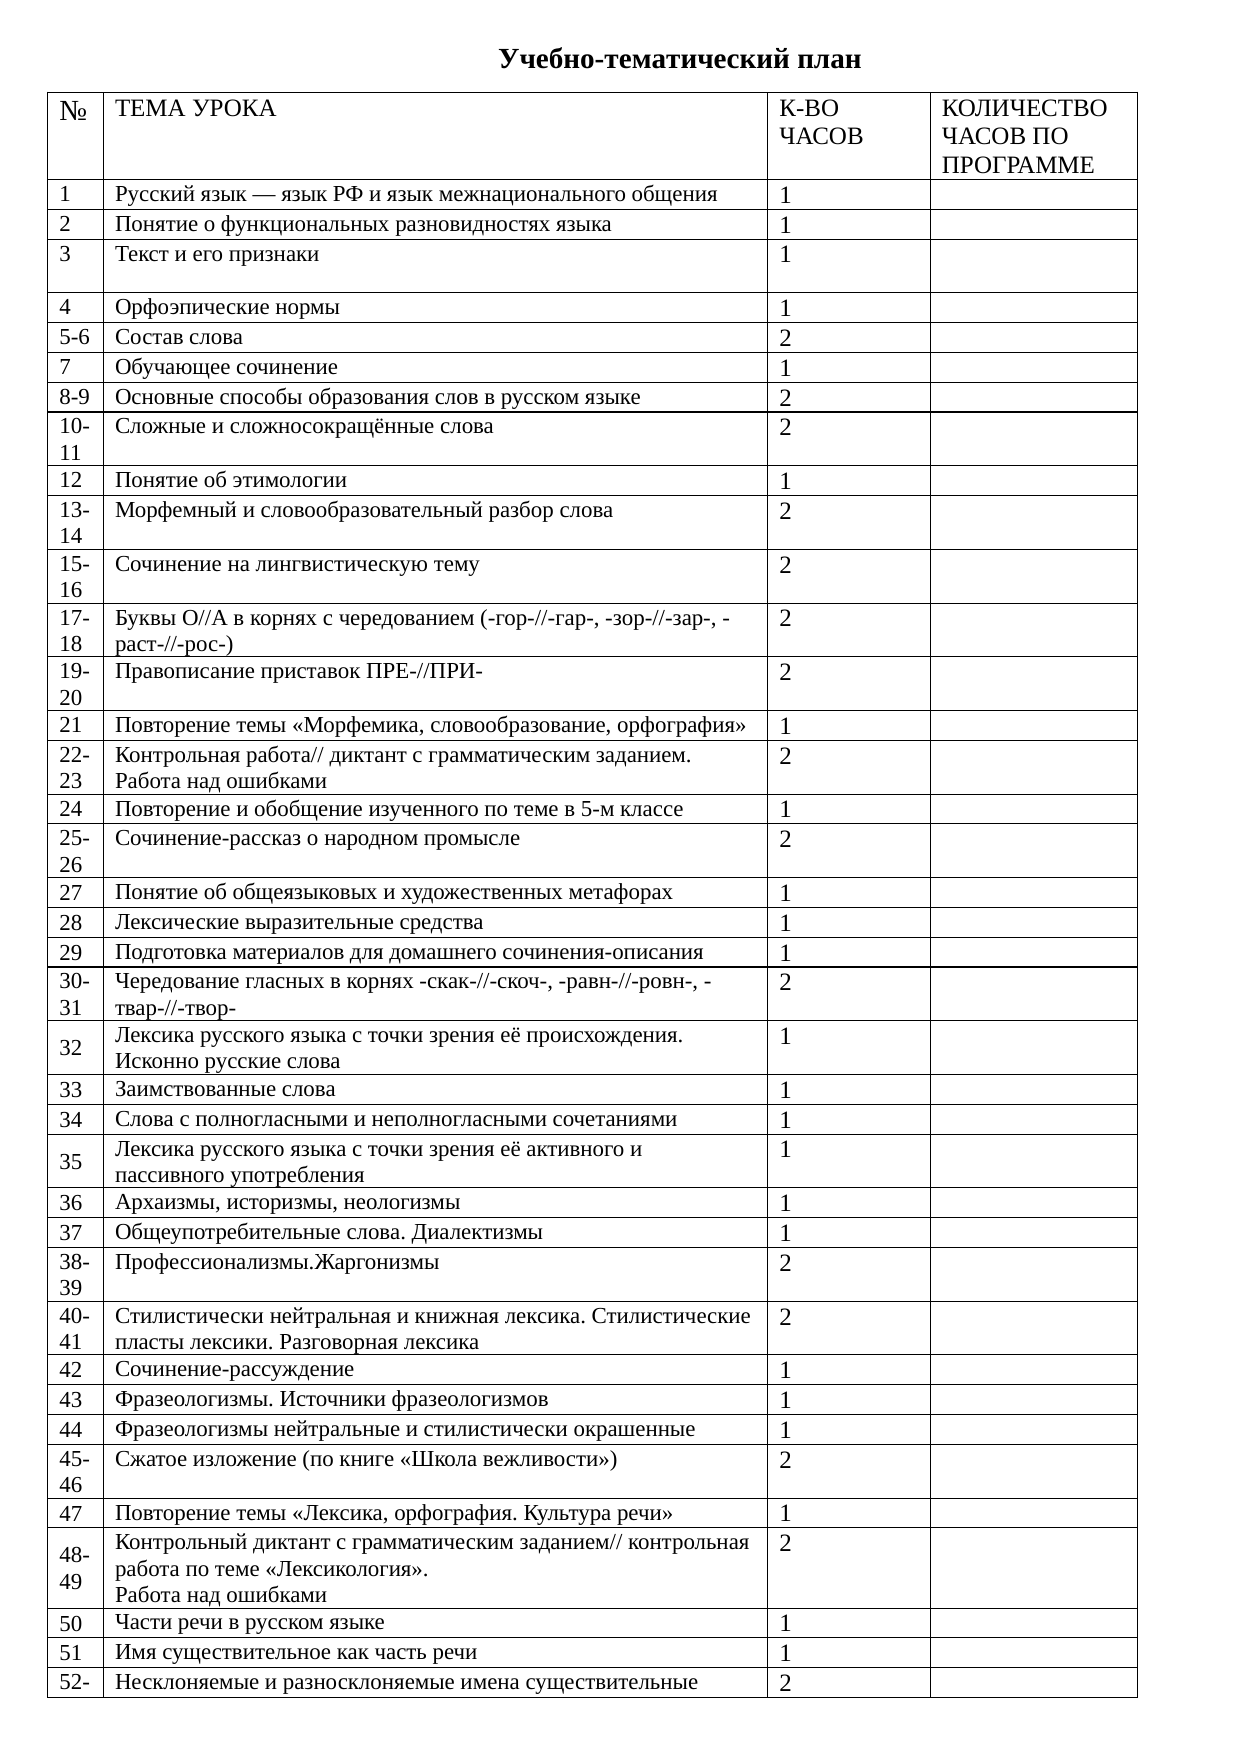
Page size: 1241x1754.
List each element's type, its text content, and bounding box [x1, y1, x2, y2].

table_cell 2 [48, 210, 103, 238]
table_cell 45-46 [48, 1445, 103, 1497]
table_cell Морфемный и словообразовательный разбор слова [104, 496, 767, 549]
table_cell 35 [48, 1135, 103, 1187]
table_cell 30-31 [48, 968, 103, 1020]
table_cell 2 [768, 1668, 930, 1697]
table_cell 19-20 [48, 657, 103, 710]
table_cell 28 [48, 908, 103, 937]
table_cell [931, 180, 1137, 209]
table_cell 1 [768, 878, 930, 907]
table_cell Части речи в русском языке [104, 1609, 767, 1637]
table_cell 7 [48, 353, 103, 382]
table_cell [931, 908, 1137, 937]
table_cell 1 [768, 240, 930, 292]
table_cell Чередование гласных в корнях -скак-//-скоч-, -равн-//-ровн-, -твар-//-твор- [104, 968, 767, 1020]
table_cell 52-53 [48, 1668, 103, 1697]
table_cell Сочинение-рассказ о народном промысле [104, 824, 767, 877]
table_cell 1 [768, 353, 930, 382]
table_cell [931, 711, 1137, 740]
table_cell 29 [48, 938, 103, 966]
table_cell 2 [768, 1528, 930, 1607]
table_cell 2 [768, 824, 930, 877]
table_cell [931, 550, 1137, 602]
table_cell Буквы О//А в корнях с чередованием (-гор-//-гар-, -зор-//-зар-, -раст-//-рос-) [104, 604, 767, 656]
table_cell 5-6 [48, 323, 103, 352]
table_cell Контрольный диктант с грамматическим заданием// контрольная работа по теме «Лексикология». Работа над ошибками [104, 1528, 767, 1607]
table_cell 2 [768, 383, 930, 411]
table_cell [931, 938, 1137, 966]
table_cell 1 [768, 1415, 930, 1444]
table_cell [931, 968, 1137, 1020]
table_cell 32 [48, 1021, 103, 1074]
table_cell [931, 1668, 1137, 1697]
table_cell Понятие о функциональных разновидностях языка [104, 210, 767, 238]
table_cell 2 [768, 323, 930, 352]
table_cell [931, 1528, 1137, 1607]
table_cell 21 [48, 711, 103, 740]
table_cell Состав слова [104, 323, 767, 352]
table_cell Правописание приставок ПРЕ-//ПРИ- [104, 657, 767, 710]
table_cell 2 [768, 496, 930, 549]
table_cell [931, 293, 1137, 322]
table_cell 10-11 [48, 413, 103, 465]
table_header № [48, 93, 103, 179]
table_cell [931, 1075, 1137, 1104]
table_cell Подготовка материалов для домашнего сочинения-описания [104, 938, 767, 966]
table_cell [931, 1385, 1137, 1414]
table_cell Повторение и обобщение изученного по теме в 5-м классе [104, 795, 767, 823]
table_cell [931, 1188, 1137, 1217]
table_cell 1 [768, 938, 930, 966]
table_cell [104, 1668, 767, 1697]
table_cell Контрольная работа// диктант с грамматическим заданием. Работа над ошибками [104, 741, 767, 793]
table_cell 1 [768, 908, 930, 937]
table_cell [931, 1021, 1137, 1074]
table_cell [931, 1302, 1137, 1354]
table_header К-ВО ЧАСОВ [768, 93, 930, 179]
table_cell Сжатое изложение (по книге «Школа вежливости») [104, 1445, 767, 1497]
table_cell 2 [768, 657, 930, 710]
table_cell 44 [48, 1415, 103, 1444]
table_cell 1 [768, 1188, 930, 1217]
table_cell 43 [48, 1385, 103, 1414]
table_cell 1 [768, 1609, 930, 1637]
table_cell 12 [48, 466, 103, 495]
table_cell [931, 210, 1137, 238]
table_cell [931, 878, 1137, 907]
table_cell 2 [768, 550, 930, 602]
table_cell 1 [768, 1105, 930, 1133]
table_cell 2 [768, 741, 930, 793]
table_cell 1 [768, 1135, 930, 1187]
table_cell Стилистически нейтральная и книжная лексика. Стилистические пласты лексики. Разговорная лексика [104, 1302, 767, 1354]
table_cell 1 [768, 1218, 930, 1247]
table_cell 8-9 [48, 383, 103, 411]
table_cell Имя существительное как часть речи [104, 1638, 767, 1667]
table_cell Текст и его признаки [104, 240, 767, 292]
table_cell [931, 1248, 1137, 1301]
table_cell [931, 1609, 1137, 1637]
table_cell 50 [48, 1609, 103, 1637]
table_cell 1 [768, 1075, 930, 1104]
table_cell 37 [48, 1218, 103, 1247]
table_cell [931, 383, 1137, 411]
table_cell 2 [768, 968, 930, 1020]
table_cell 2 [768, 1445, 930, 1497]
table_cell Понятие об общеязыковых и художественных метафорах [104, 878, 767, 907]
table_cell Слова с полногласными и неполногласными сочетаниями [104, 1105, 767, 1133]
table_cell 3 [48, 240, 103, 292]
table_cell 1 [768, 466, 930, 495]
table_cell 1 [768, 711, 930, 740]
table_cell Сочинение на лингвистическую тему [104, 550, 767, 602]
table_cell 4 [48, 293, 103, 322]
table_header ТЕМА УРОКА [104, 93, 767, 179]
table_cell 38-39 [48, 1248, 103, 1301]
table_cell Фразеологизмы. Источники фразеологизмов [104, 1385, 767, 1414]
table_cell 2 [768, 413, 930, 465]
table_cell [931, 824, 1137, 877]
table_cell Лексика русского языка с точки зрения её активного и пассивного употребления [104, 1135, 767, 1187]
table_cell [931, 1445, 1137, 1497]
table_cell [931, 1499, 1137, 1527]
table_cell 36 [48, 1188, 103, 1217]
table_cell [931, 1355, 1137, 1384]
table_cell Лексика русского языка с точки зрения её происхождения. Исконно русские слова [104, 1021, 767, 1074]
table_cell 27 [48, 878, 103, 907]
table_cell Русский язык — язык РФ и язык межнационального общения [104, 180, 767, 209]
table_cell Повторение темы «Морфемика, словообразование, орфография» [104, 711, 767, 740]
table_cell [931, 466, 1137, 495]
table_cell 24 [48, 795, 103, 823]
table_cell [931, 323, 1137, 352]
table_cell 34 [48, 1105, 103, 1133]
table_cell 2 [768, 1248, 930, 1301]
table_cell Орфоэпические нормы [104, 293, 767, 322]
table_cell 47 [48, 1499, 103, 1527]
table_cell 17-18 [48, 604, 103, 656]
table_cell 1 [768, 1355, 930, 1384]
table_cell 1 [768, 795, 930, 823]
table_cell [931, 240, 1137, 292]
table_cell Заимствованные слова [104, 1075, 767, 1104]
table_header КОЛИЧЕСТВО ЧАСОВ ПО ПРОГРАММЕ [931, 93, 1137, 179]
table_cell 2 [768, 604, 930, 656]
table_cell Основные способы образования слов в русском языке [104, 383, 767, 411]
table_cell 42 [48, 1355, 103, 1384]
table_cell 51 [48, 1638, 103, 1667]
table_cell 1 [768, 1021, 930, 1074]
table_cell [931, 413, 1137, 465]
table_cell [931, 604, 1137, 656]
table_cell Сочинение-рассуждение [104, 1355, 767, 1384]
table_cell 48-49 [48, 1528, 103, 1607]
table_cell [931, 1218, 1137, 1247]
table_cell 1 [768, 293, 930, 322]
table_cell 1 [768, 1638, 930, 1667]
text Учебно-тематический план [134, 41, 1152, 75]
table_cell 40-41 [48, 1302, 103, 1354]
table_cell 22-23 [48, 741, 103, 793]
table_cell 25-26 [48, 824, 103, 877]
table_cell [931, 353, 1137, 382]
table_cell [931, 1638, 1137, 1667]
table_cell 1 [768, 1385, 930, 1414]
table_cell 15-16 [48, 550, 103, 602]
table_cell 2 [768, 1302, 930, 1354]
table_cell [931, 795, 1137, 823]
table_cell [931, 741, 1137, 793]
table_cell 1 [768, 1499, 930, 1527]
table_cell [931, 657, 1137, 710]
table_cell 1 [768, 210, 930, 238]
table_cell Понятие об этимологии [104, 466, 767, 495]
table_cell 13-14 [48, 496, 103, 549]
table_cell Сложные и сложносокращённые слова [104, 413, 767, 465]
table_cell Повторение темы «Лексика, орфография. Культура речи» [104, 1499, 767, 1527]
table_cell 33 [48, 1075, 103, 1104]
table_cell [931, 1135, 1137, 1187]
table_cell Профессионализмы.Жаргонизмы [104, 1248, 767, 1301]
table_cell Архаизмы, историзмы, неологизмы [104, 1188, 767, 1217]
table_cell [931, 496, 1137, 549]
table_cell 1 [48, 180, 103, 209]
table_cell Общеупотребительные слова. Диалектизмы [104, 1218, 767, 1247]
table_cell 1 [768, 180, 930, 209]
table_cell [931, 1105, 1137, 1133]
table_cell Обучающее сочинение [104, 353, 767, 382]
table_cell [931, 1415, 1137, 1444]
table_cell Лексические выразительные средства [104, 908, 767, 937]
table_cell Фразеологизмы нейтральные и стилистически окрашенные [104, 1415, 767, 1444]
